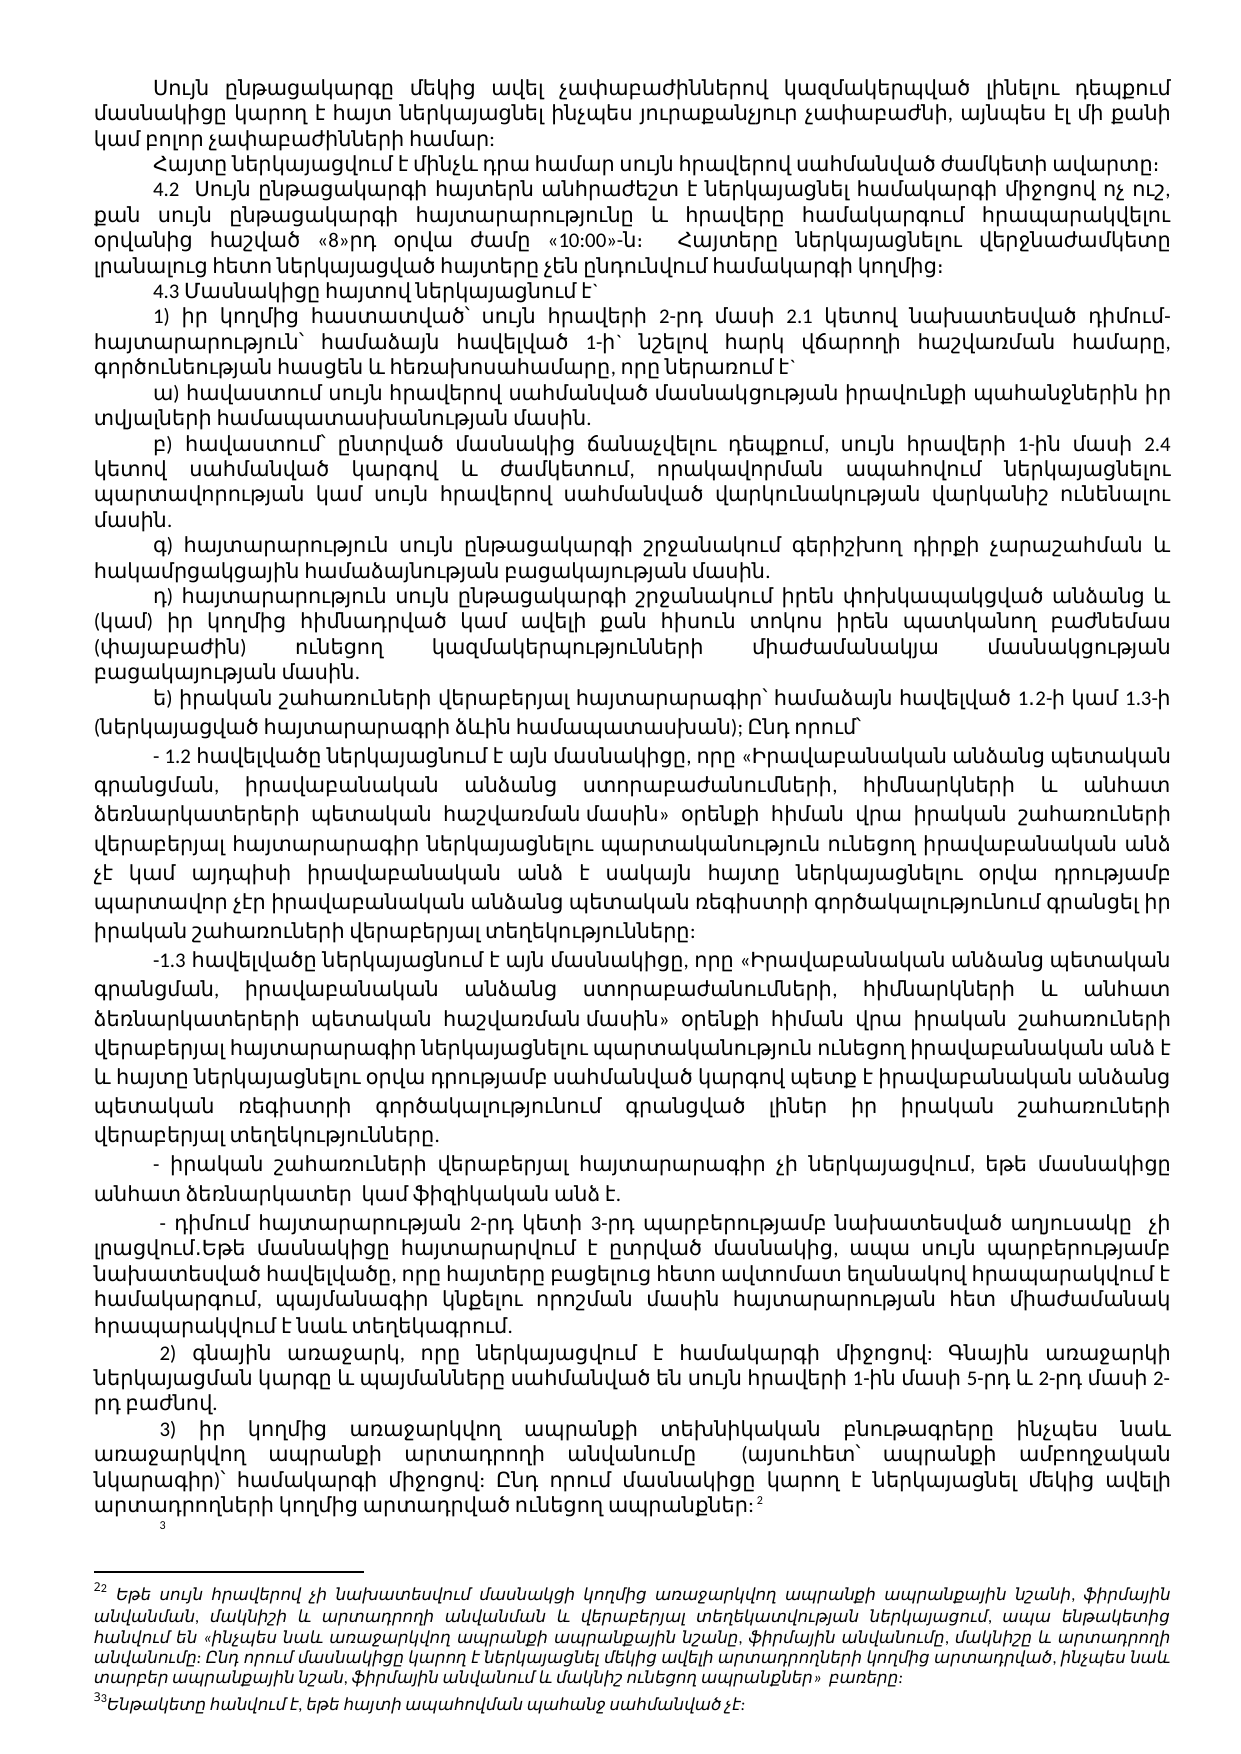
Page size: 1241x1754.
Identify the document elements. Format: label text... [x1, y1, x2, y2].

text - 1.2 հավելվածը ներկայացնում է այն մասնակիցը, որը «Իրավաբանական անձանց պետական գրանցման, իրավաբանական անձանց ստորաբաժանումների, հիմնարկների և անհատ ձեռնարկատերերի պետական հաշվառման մասին» օրենքի հիման վրա իրական շահառուների վերաբերյալ հայտարարագիր ներկայացնելու պարտականություն ունեցող իրավաբանական անձ չէ կամ այդպիսի իրավաբանական անձ է սակայն հայտը ներկայացնելու օրվա դրությամբ պարտավոր չէր իրավաբանական անձանց պետական ռեգիստրի գործակալությունում գրանցել իր իրական շահառուների վերաբերյալ տեղեկությունները: [94, 743, 1171, 944]
text Սույն ընթացակարգը մեկից ավել չափաբաժիններով կազմակերպված լինելու դեպքում մասնակիցը կարող է հայտ ներկայացնել ինչպես յուրաքանչյուր չափաբաժնի, այնպես էլ մի քանի կամ բոլոր չափաբաժինների համար: [94, 75, 1171, 151]
text 2) գնային առաջարկ, որը ներկայացվում է համակարգի միջոցով: Գնային առաջարկի ներկայացման կարգը և պայմանները սահմանված են սույն հրավերի 1-ին մասի 5-րդ և 2-րդ մասի 2-րդ բաժնով. [94, 1340, 1171, 1416]
text ե) իրական շահառուների վերաբերյալ հայտարարագիր՝ համաձայն հավելված 1․2-ի կամ 1.3-ի (ներկայացված հայտարարագրի ձևին համապատասխան); Ընդ որում՝ [94, 685, 1171, 739]
text - իրական շահառուների վերաբերյալ հայտարարագիր չի ներկայացվում, եթե մասնակիցը անհատ ձեռնարկատեր կամ ֆիզիկական անձ է. [94, 1152, 1171, 1206]
text դ) հայտարարություն սույն ընթացակարգի շրջանակում իրեն փոխկապակցված անձանց և (կամ) իր կողմից հիմնադրված կամ ավելի քան հիսուն տոկոս իրեն պատկանող բաժնեմաս (փայաբաժին) ունեցող կազմակերպությունների միաժամանակյա մասնակցության բացակայության մասին. [94, 583, 1171, 685]
text ա) հավաստում սույն հրավերով սահմանված մասնակցության իրավունքի պահանջներին իր տվյալների համապատասխանության մասին. [94, 380, 1171, 431]
text Հայտը ներկայացվում է մինչև դրա համար սույն հրավերով սահմանված ժամկետի ավարտը։ [94, 151, 1171, 177]
text 4.3 Մասնակիցը հայտով ներկայացնում է` [94, 278, 1171, 304]
text բ) հավաստում՝ ընտրված մասնակից ճանաչվելու դեպքում, սույն հրավերի 1-ին մասի 2.4 կետով սահմանված կարգով և ժամկետում, որակավորման ապահովում ներկայացնելու պարտավորության կամ սույն հրավերով սահմանված վարկունակության վարկանիշ ունենալու մասին. [94, 431, 1171, 532]
text -1.3 հավելվածը ներկայացնում է այն մասնակիցը, որը «Իրավաբանական անձանց պետական գրանցման, իրավաբանական անձանց ստորաբաժանումների, հիմնարկների և անհատ ձեռնարկատերերի պետական հաշվառման մասին» օրենքի հիման վրա իրական շահառուների վերաբերյալ հայտարարագիր ներկայացնելու պարտականություն ունեցող իրավաբանական անձ է և հայտը ներկայացնելու օրվա դրությամբ սահմանված կարգով պետք է իրավաբանական անձանց պետական ռեգիստրի գործակալությունում գրանցված լիներ իր իրական շահառուների վերաբերյալ տեղեկությունները. [94, 947, 1171, 1148]
text 3 [94, 1518, 1171, 1543]
text 3) իր կողմից առաջարկվող ապրանքի տեխնիկական բնութագրերը ինչպես նաև առաջարկվող ապրանքի արտադրողի անվանումը (այսուհետ՝ ապրանքի ամբողջական նկարագիր)՝ համակարգի միջոցով: Ընդ որում մասնակիցը կարող է ներկայացնել մեկից ավելի արտադրողների կողմից արտադրված ունեցող ապրանքներ: 2 [94, 1416, 1171, 1518]
text 1) իր կողմից հաստատված՝ սույն հրավերի 2-րդ մասի 2.1 կետով նախատեսված դիմում-հայտարարություն՝ համաձայն հավելված 1-ի` նշելով հարկ վճարողի հաշվառման համարը, գործունեության հասցեն և հեռախոսահամարը, որը ներառում է` [94, 304, 1171, 380]
text գ) հայտարարություն սույն ընթացակարգի շրջանակում գերիշխող դիրքի չարաշահման և հակամրցակցային համաձայնության բացակայության մասին. [94, 532, 1171, 583]
text - դիմում հայտարարության 2-րդ կետի 3-րդ պարբերությամբ նախատեսված աղյուսակը չի լրացվում․Եթե մասնակիցը հայտարարվում է ըտրված մասնակից, ապա սույն պարբերությամբ նախատեսված հավելվածը, որը հայտերը բացելուց հետո ավտոմատ եղանակով հրապարակվում է համակարգում, պայմանագիր կնքելու որոշման մասին հայտարարության հետ միաժամանակ հրապարակվում է նաև տեղեկագրում. [94, 1210, 1171, 1340]
text 4.2 Սույն ընթացակարգի հայտերն անհրաժեշտ է ներկայացնել համակարգի միջոցով ոչ ուշ, քան սույն ընթացակարգի հայտարարությունը և հրավերը համակարգում հրապարակվելու օրվանից հաշված «8»րդ օրվա ժամը «10:00»-ն։ Հայտերը ներկայացնելու վերջնաժամկետը լրանալուց հետո ներկայացված հայտերը չեն ընդունվում համակարգի կողմից։ [94, 177, 1171, 278]
